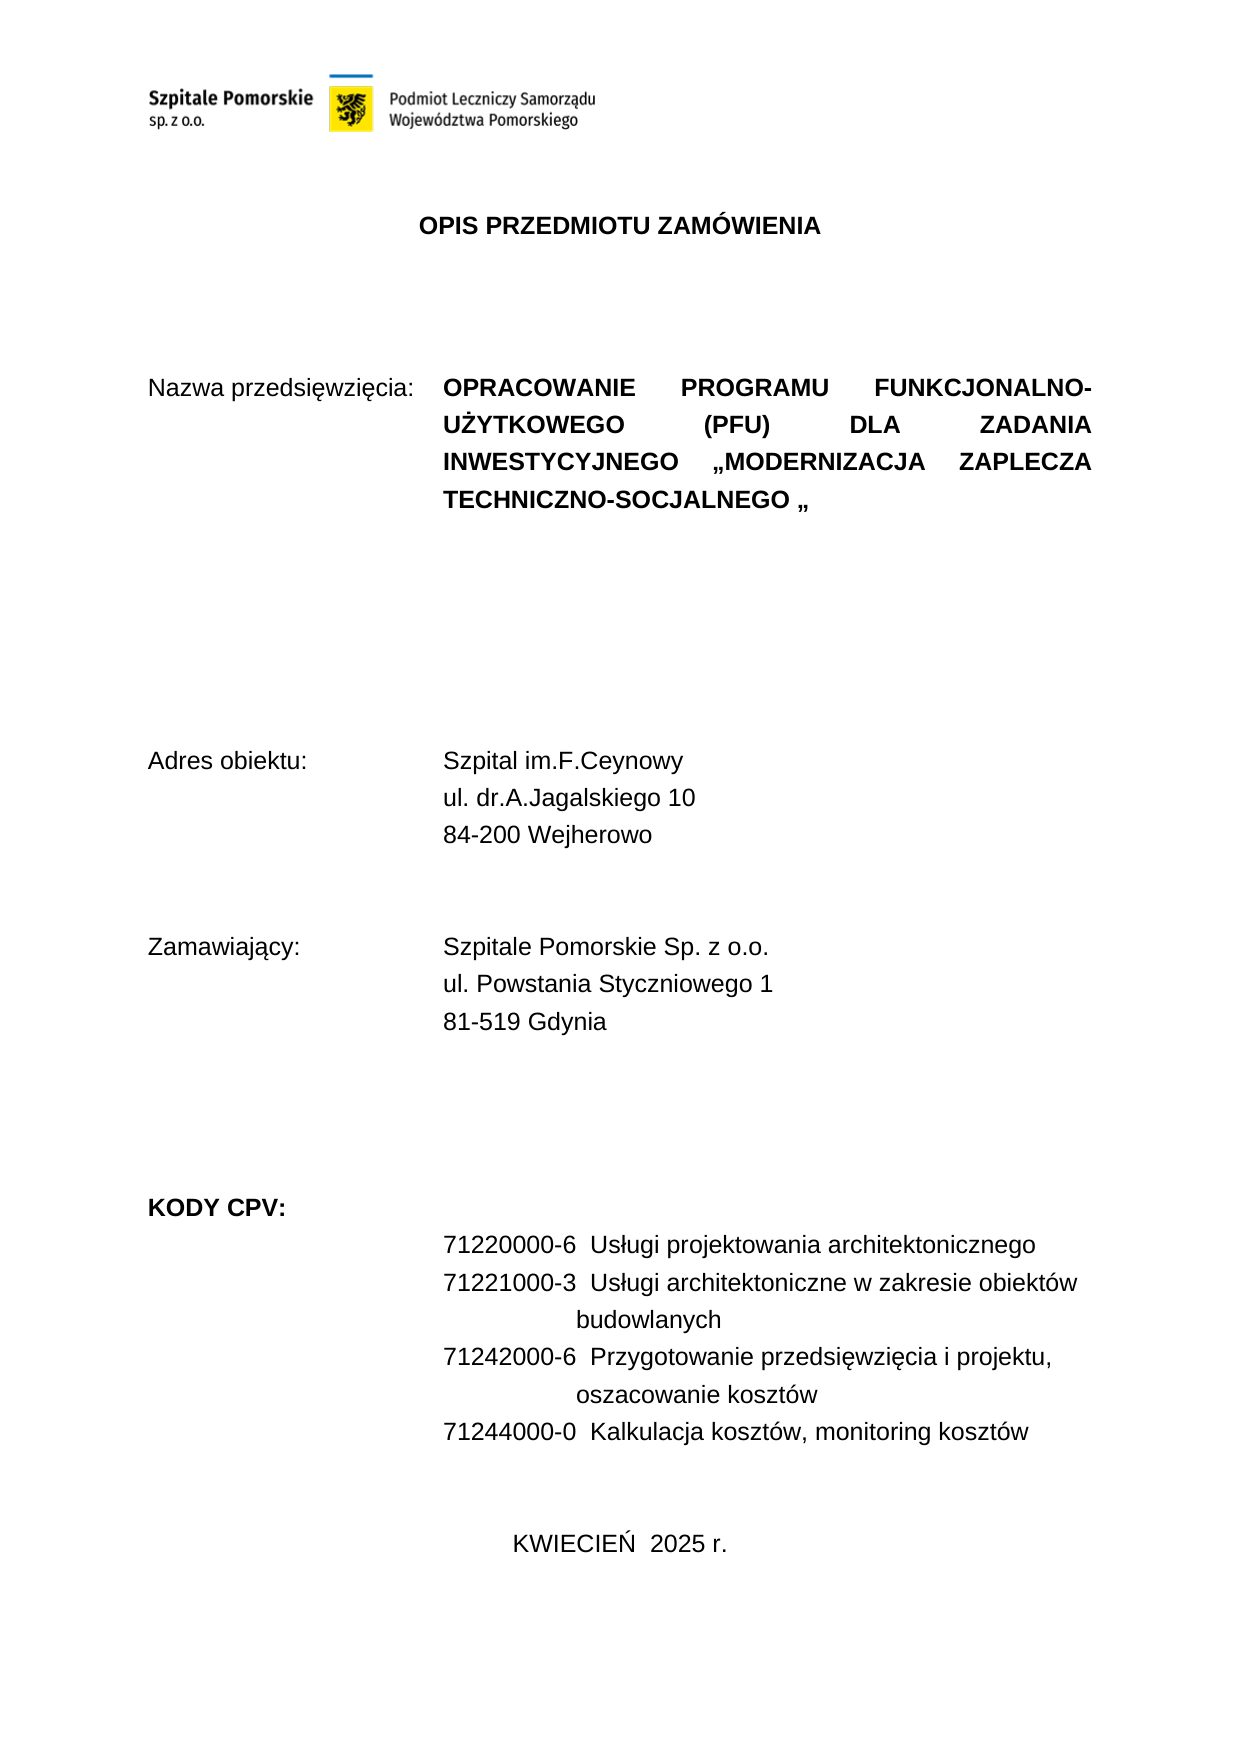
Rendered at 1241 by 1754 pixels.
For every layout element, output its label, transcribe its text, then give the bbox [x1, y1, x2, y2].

text Zamawiający: Szpitale Pomorskie Sp. z o.o. [148, 932, 1093, 961]
text ul. dr.A.Jagalskiego 10 [148, 783, 1093, 812]
text Adres obiektu: Szpital im.F.Ceynowy [148, 746, 1093, 774]
picture [147, 73, 596, 133]
text ul. Powstania Styczniowego 1 [148, 969, 1093, 998]
text Nazwa przedsięwzięcia: OPRACOWANIE PROGRAMU FUNKCJONALNO-UŻYTKOWEGO (PFU) DLA ZADANIA INWESTYCYJNEGO „MODERNIZACJA ZAPLECZA TECHNICZNO-SOCJALNEGO „ [148, 373, 1093, 513]
text 84-200 Wejherowo [148, 820, 1093, 849]
text OPIS PRZEDMIOTU ZAMÓWIENIA [148, 211, 1093, 240]
text 81-519 Gdynia [148, 1007, 1093, 1036]
text 71220000-6 Usługi projektowania architektonicznego [443, 1231, 1093, 1259]
text KODY CPV: [148, 1193, 1093, 1222]
text 71244000-0 Kalkulacja kosztów, monitoring kosztów [443, 1417, 1093, 1446]
text KWIECIEŃ 2025 r. [148, 1529, 1093, 1558]
text 71221000-3 Usługi architektoniczne w zakresie obiektów budowlanych [443, 1268, 1093, 1334]
text 71242000-6 Przygotowanie przedsięwzięcia i projektu, oszacowanie kosztów [443, 1342, 1093, 1408]
